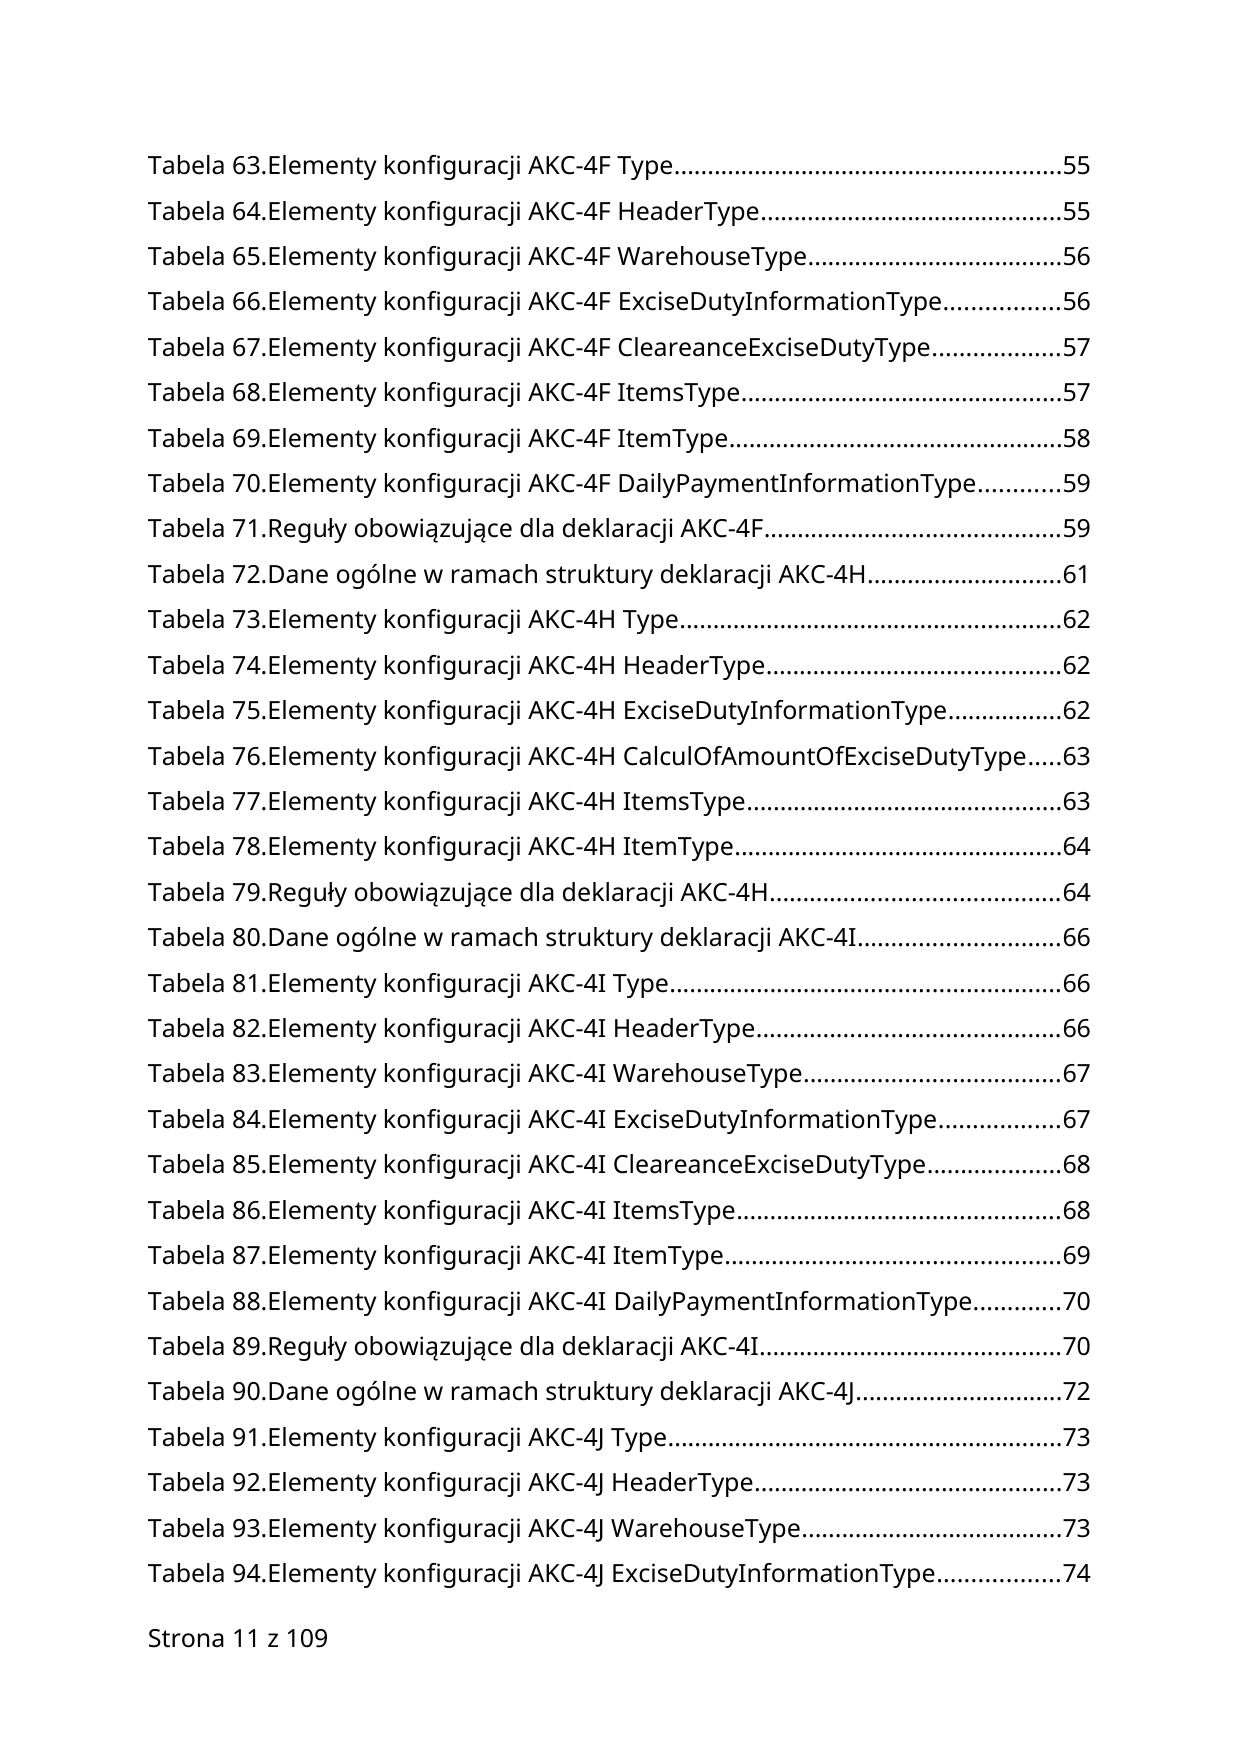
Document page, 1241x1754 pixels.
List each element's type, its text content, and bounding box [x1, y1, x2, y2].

text Tabela 67.Elementy konfiguracji AKC-4F CleareanceExciseDutyType 57 [148, 329, 1092, 363]
text Tabela 87.Elementy konfiguracji AKC-4I ItemType 69 [148, 1238, 1092, 1272]
text Tabela 64.Elementy konfiguracji AKC-4F HeaderType 55 [148, 193, 1092, 227]
text Tabela 74.Elementy konfiguracji AKC-4H HeaderType 62 [148, 647, 1092, 681]
text Tabela 76.Elementy konfiguracji AKC-4H CalculOfAmountOfExciseDutyType 63 [148, 738, 1092, 772]
text Tabela 82.Elementy konfiguracji AKC-4I HeaderType 66 [148, 1011, 1092, 1045]
text Tabela 89.Reguły obowiązujące dla deklaracji AKC-4I 70 [148, 1328, 1092, 1363]
text Tabela 73.Elementy konfiguracji AKC-4H Type 62 [148, 602, 1092, 636]
text Tabela 71.Reguły obowiązujące dla deklaracji AKC-4F 59 [148, 511, 1092, 545]
text Tabela 68.Elementy konfiguracji AKC-4F ItemsType 57 [148, 375, 1092, 409]
text Tabela 84.Elementy konfiguracji AKC-4I ExciseDutyInformationType 67 [148, 1101, 1092, 1136]
text Tabela 91.Elementy konfiguracji AKC-4J Type 73 [148, 1419, 1092, 1453]
text Tabela 69.Elementy konfiguracji AKC-4F ItemType 58 [148, 420, 1092, 454]
text Tabela 70.Elementy konfiguracji AKC-4F DailyPaymentInformationType 59 [148, 466, 1092, 500]
text Tabela 81.Elementy konfiguracji AKC-4I Type 66 [148, 965, 1092, 999]
text Tabela 79.Reguły obowiązujące dla deklaracji AKC-4H 64 [148, 874, 1092, 908]
text Tabela 85.Elementy konfiguracji AKC-4I CleareanceExciseDutyType 68 [148, 1147, 1092, 1181]
text Tabela 83.Elementy konfiguracji AKC-4I WarehouseType 67 [148, 1056, 1092, 1090]
text Tabela 72.Dane ogólne w ramach struktury deklaracji AKC-4H 61 [148, 556, 1092, 591]
text Tabela 65.Elementy konfiguracji AKC-4F WarehouseType 56 [148, 238, 1092, 273]
text Tabela 77.Elementy konfiguracji AKC-4H ItemsType 63 [148, 783, 1092, 818]
text Tabela 90.Dane ogólne w ramach struktury deklaracji AKC-4J 72 [148, 1374, 1092, 1408]
text Tabela 94.Elementy konfiguracji AKC-4J ExciseDutyInformationType 74 [148, 1556, 1092, 1590]
text Tabela 93.Elementy konfiguracji AKC-4J WarehouseType 73 [148, 1510, 1092, 1544]
text Tabela 63.Elementy konfiguracji AKC-4F Type 55 [148, 148, 1092, 182]
text Tabela 66.Elementy konfiguracji AKC-4F ExciseDutyInformationType 56 [148, 284, 1092, 318]
text Tabela 88.Elementy konfiguracji AKC-4I DailyPaymentInformationType 70 [148, 1283, 1092, 1317]
text Tabela 92.Elementy konfiguracji AKC-4J HeaderType 73 [148, 1465, 1092, 1499]
text Tabela 75.Elementy konfiguracji AKC-4H ExciseDutyInformationType 62 [148, 693, 1092, 727]
text Tabela 86.Elementy konfiguracji AKC-4I ItemsType 68 [148, 1192, 1092, 1226]
text Tabela 78.Elementy konfiguracji AKC-4H ItemType 64 [148, 829, 1092, 863]
text Tabela 80.Dane ogólne w ramach struktury deklaracji AKC-4I 66 [148, 920, 1092, 954]
